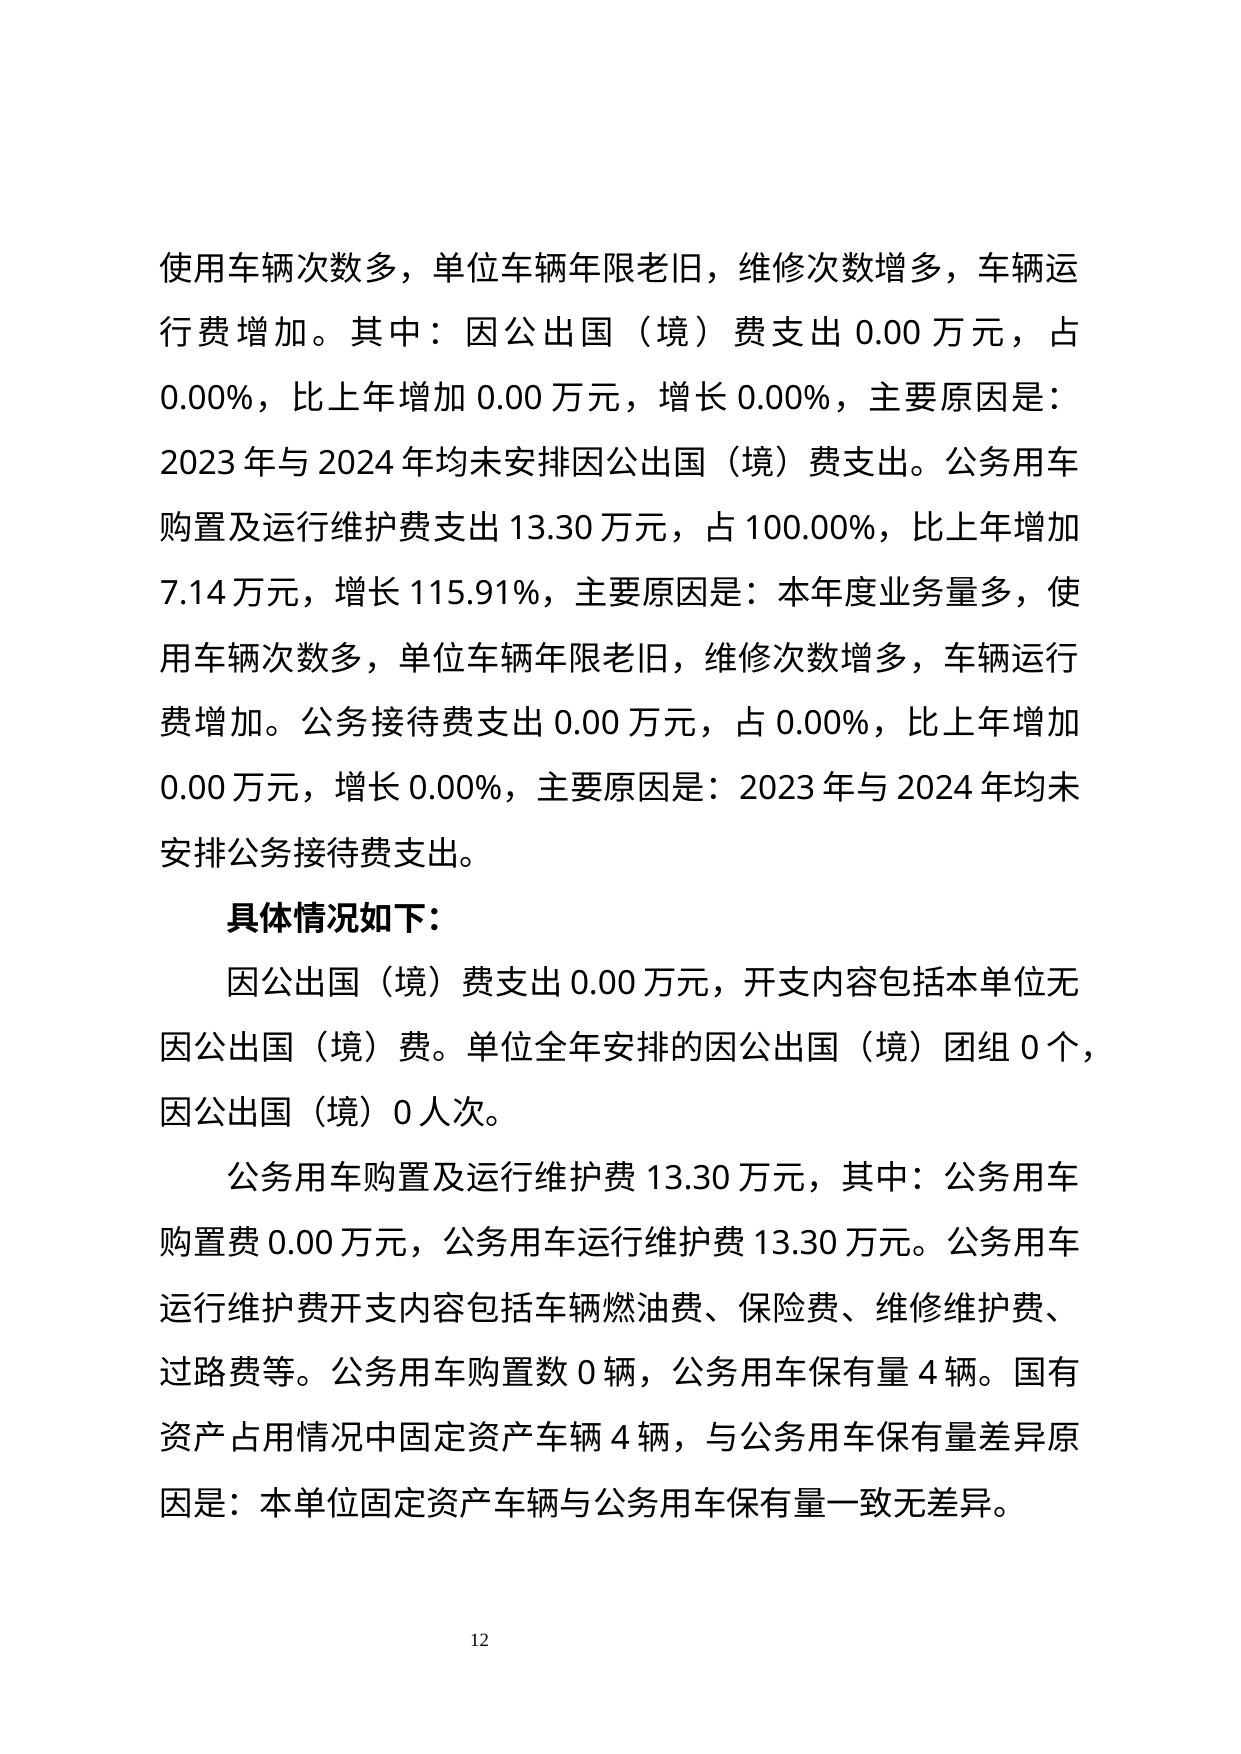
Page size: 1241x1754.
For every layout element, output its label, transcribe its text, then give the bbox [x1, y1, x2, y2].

text 具体情况如下： [159, 883, 1081, 948]
text 因公出国（境）费支出0.00万元，开支内容包括本单位无因公出国（境）费。单位全年安排的因公出国（境）团组0个，因公出国（境）0人次。 [159, 948, 1081, 1143]
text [159, 233, 1081, 883]
text 公务用车购置及运行维护费13.30万元，其中：公务用车购置费0.00万元，公务用车运行维护费13.30万元。公务用车运行维护费开支内容包括车辆燃油费、保险费、维修维护费、过路费等。公务用车购置数0辆，公务用车保有量4辆。国有资产占用情况中固定资产车辆4辆，与公务用车保有量差异原因是：本单位固定资产车辆与公务用车保有量一致无差异。 [159, 1143, 1081, 1533]
